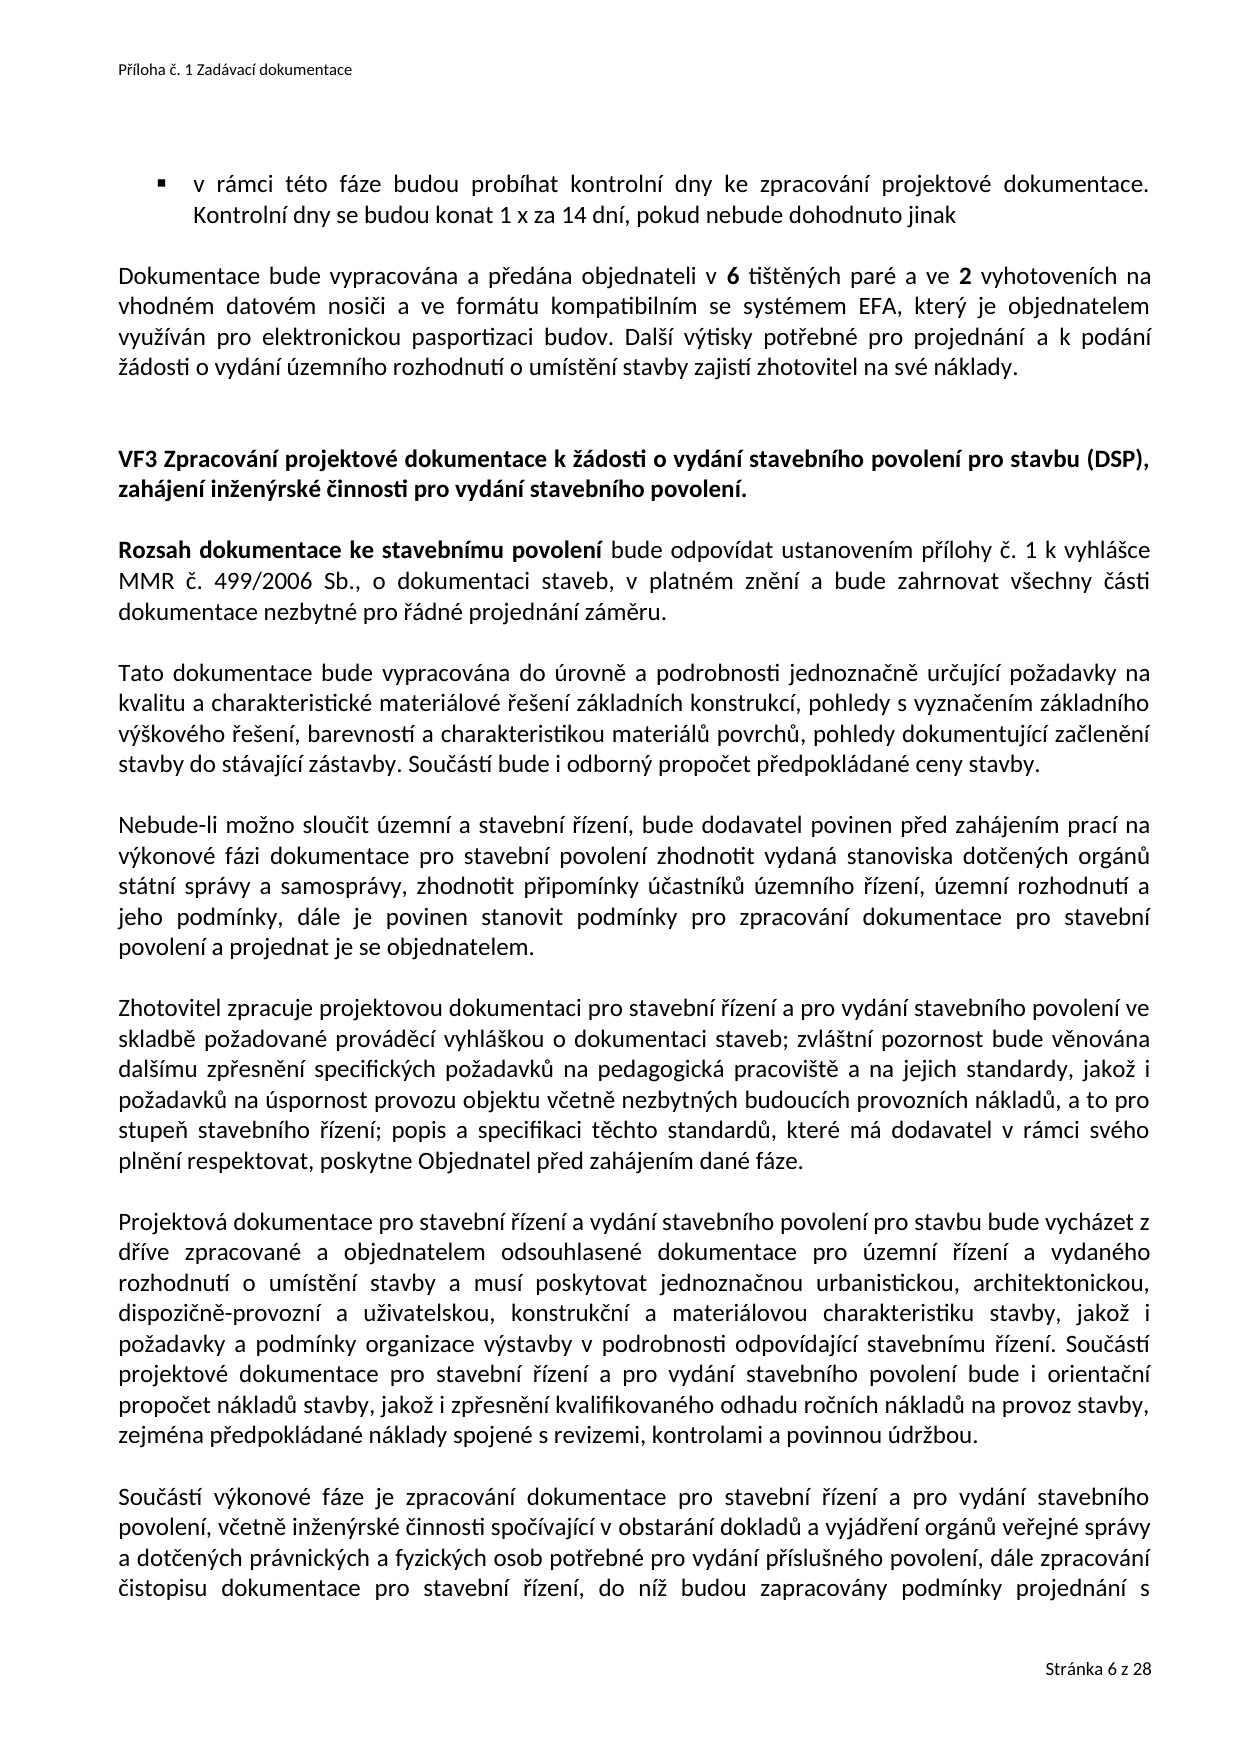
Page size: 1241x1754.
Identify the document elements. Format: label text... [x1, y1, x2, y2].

text Rozsah dokumentace ke stavebnímu povolení bude odpovídat ustanovením přílohy č. 1 k vyhlášce MMR č. 499/2006 Sb., o dokumentaci staveb, v platném znění a bude zahrnovat všechny části dokumentace nezbytné pro řádné projednání záměru. [118, 534, 1152, 626]
text Zhotovitel zpracuje projektovou dokumentaci pro stavební řízení a pro vydání stavebního povolení ve skladbě požadované prováděcí vyhláškou o dokumentaci staveb; zvláštní pozornost bude věnována dalšímu zpřesnění specifických požadavků na pedagogická pracoviště a na jejich standardy, jakož i požadavků na úspornost provozu objektu včetně nezbytných budoucích provozních nákladů, a to pro stupeň stavebního řízení; popis a specifikaci těchto standardů, které má dodavatel v rámci svého plnění respektovat, poskytne Objednatel před zahájením dané fáze. [118, 992, 1152, 1176]
text VF3 Zpracování projektové dokumentace k žádosti o vydání stavebního povolení pro stavbu (DSP), zahájení inženýrské činnosti pro vydání stavebního povolení. [118, 443, 1152, 504]
text Dokumentace bude vypracována a předána objednateli v 6 tištěných paré a ve 2 vyhotoveních na vhodném datovém nosiči a ve formátu kompatibilním se systémem EFA, který je objednatelem využíván pro elektronickou pasportizaci budov. Další výtisky potřebné pro projednání a k podání žádosti o vydání územního rozhodnutí o umístění stavby zajistí zhotovitel na své náklady. [118, 260, 1152, 382]
text Nebude-li možno sloučit územní a stavební řízení, bude dodavatel povinen před zahájením prací na výkonové fázi dokumentace pro stavební povolení zhodnotit vydaná stanoviska dotčených orgánů státní správy a samosprávy, zhodnotit připomínky účastníků územního řízení, územní rozhodnutí a jeho podmínky, dále je povinen stanovit podmínky pro zpracování dokumentace pro stavební povolení a projednat je se objednatelem. [118, 809, 1152, 962]
list v rámci této fáze budou probíhat kontrolní dny ke zpracování projektové dokumentace. Kontrolní dny se budou konat 1 x za 14 dní, pokud nebude dohodnuto jinak [156, 168, 1152, 229]
text Projektová dokumentace pro stavební řízení a vydání stavebního povolení pro stavbu bude vycházet z dříve zpracované a objednatelem odsouhlasené dokumentace pro územní řízení a vydaného rozhodnutí o umístění stavby a musí poskytovat jednoznačnou urbanistickou, architektonickou, dispozičně-provozní a uživatelskou, konstrukční a materiálovou charakteristiku stavby, jakož i požadavky a podmínky organizace výstavby v podrobnosti odpovídající stavebnímu řízení. Součástí projektové dokumentace pro stavební řízení a pro vydání stavebního povolení bude i orientační propočet nákladů stavby, jakož i zpřesnění kvalifikovaného odhadu ročních nákladů na provoz stavby, zejména předpokládané náklady spojené s revizemi, kontrolami a povinnou údržbou. [118, 1206, 1152, 1450]
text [118, 1481, 1152, 1603]
text Tato dokumentace bude vypracována do úrovně a podrobnosti jednoznačně určující požadavky na kvalitu a charakteristické materiálové řešení základních konstrukcí, pohledy s vyznačením základního výškového řešení, barevností a charakteristikou materiálů povrchů, pohledy dokumentující začlenění stavby do stávající zástavby. Součástí bude i odborný propočet předpokládané ceny stavby. [118, 657, 1152, 779]
